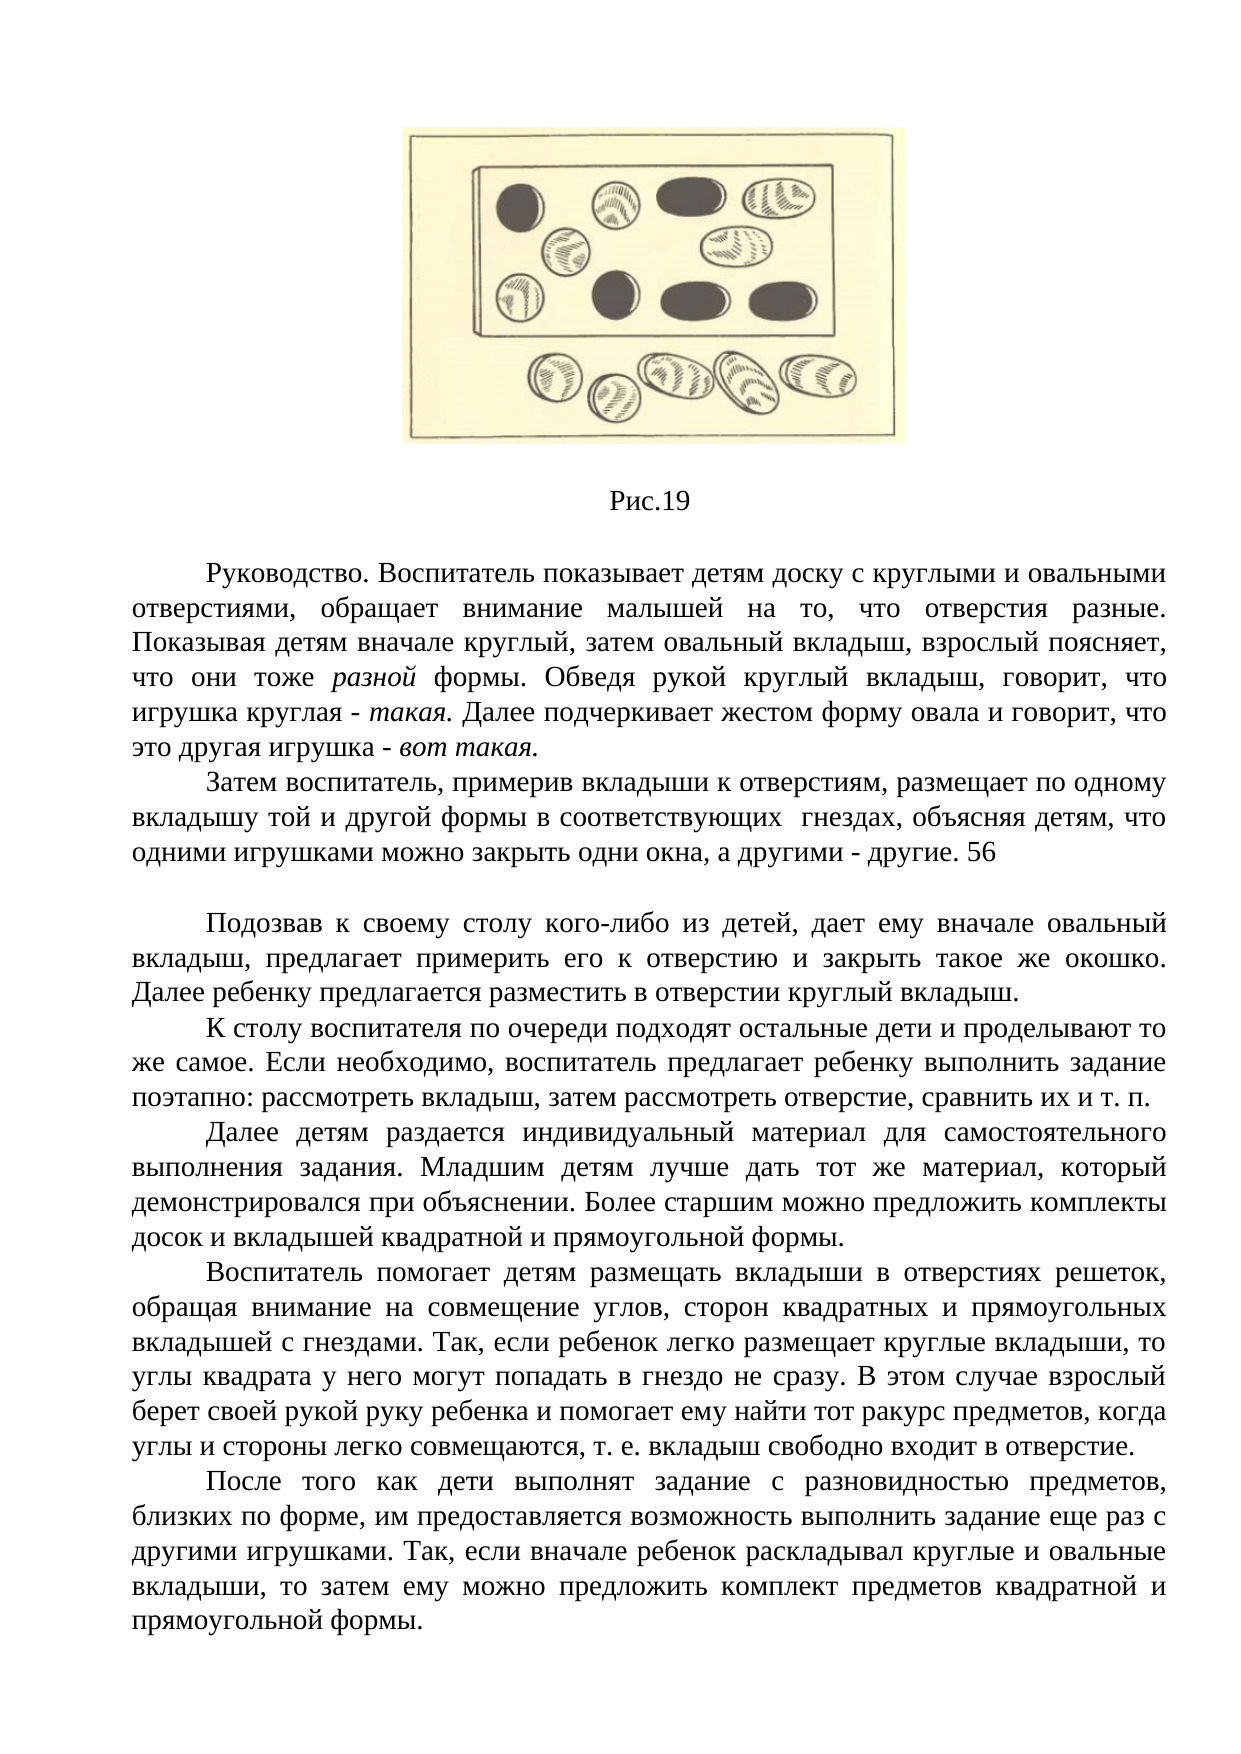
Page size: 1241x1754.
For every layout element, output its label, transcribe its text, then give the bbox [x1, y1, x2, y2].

text Затем воспитатель, примерив вкладыши к отверстиям, размещает по одному вкладышу той и другой формы в соответствующих гнездах, объясняя детям, что одними игрушками можно закрыть одни окна, а другими - другие. 56 [132, 764, 1168, 867]
text Далее детям раздается индивидуальный материал для самостоятельного выполнения задания. Младшим детям лучше дать тот же материал, который демонстрировался при объяснении. Более старшим можно предложить комплекты досок и вкладышей квадратной и прямоугольной формы. [132, 1114, 1168, 1252]
text После того как дети выполнят задание с разновидностью предметов, близких по форме, им предоставляется возможность выполнить задание еще раз с другими игрушками. Так, если вначале ребенок раскладывал круглые и овальные вкладыши, то затем ему можно предложить комплект предметов квадратной и прямоугольной формы. [132, 1463, 1168, 1636]
text Руководство. Воспитатель показывает детям доску с круглыми и овальными отверстиями, обращает внимание малышей на то, что отверстия разные. Показывая детям вначале круглый, затем овальный вкладыш, взрослый поясняет, что они тоже разной формы. Обведя рукой круглый вкладыш, говорит, что игрушка круглая - такая. Далее подчеркивает жестом форму овала и говорит, что это другая игрушка - вот такая. [132, 555, 1168, 762]
text К столу воспитателя по очереди подходят остальные дети и проделывают то же самое. Если необходимо, воспитатель предлагает ребенку выполнить задание поэтапно: рассмотреть вкладыш, затем рассмотреть отверстие, сравнить их и т. п. [132, 1010, 1168, 1113]
picture [402, 127, 905, 444]
text Воспитатель помогает детям размещать вкладыши в отверстиях решеток, обращая внимание на совмещение углов, сторон квадратных и прямоугольных вкладышей с гнездами. Так, если ребенок легко размещает круглые вкладыши, то углы квадрата у него могут попадать в гнездо не сразу. В этом случае взрослый берет своей рукой руку ребенка и помогает ему найти тот ракурс предметов, когда углы и стороны легко совмещаются, т. е. вкладыш свободно входит в отверстие. [132, 1254, 1168, 1462]
text Подозвав к своему столу кого-либо из детей, дает ему вначале овальный вкладыш, предлагает примерить его к отверстию и закрыть такое же окошко. Далее ребенку предлагается разместить в отверстии круглый вкладыш. [132, 905, 1168, 1008]
subtitle Рис.19 [229, 483, 1070, 516]
